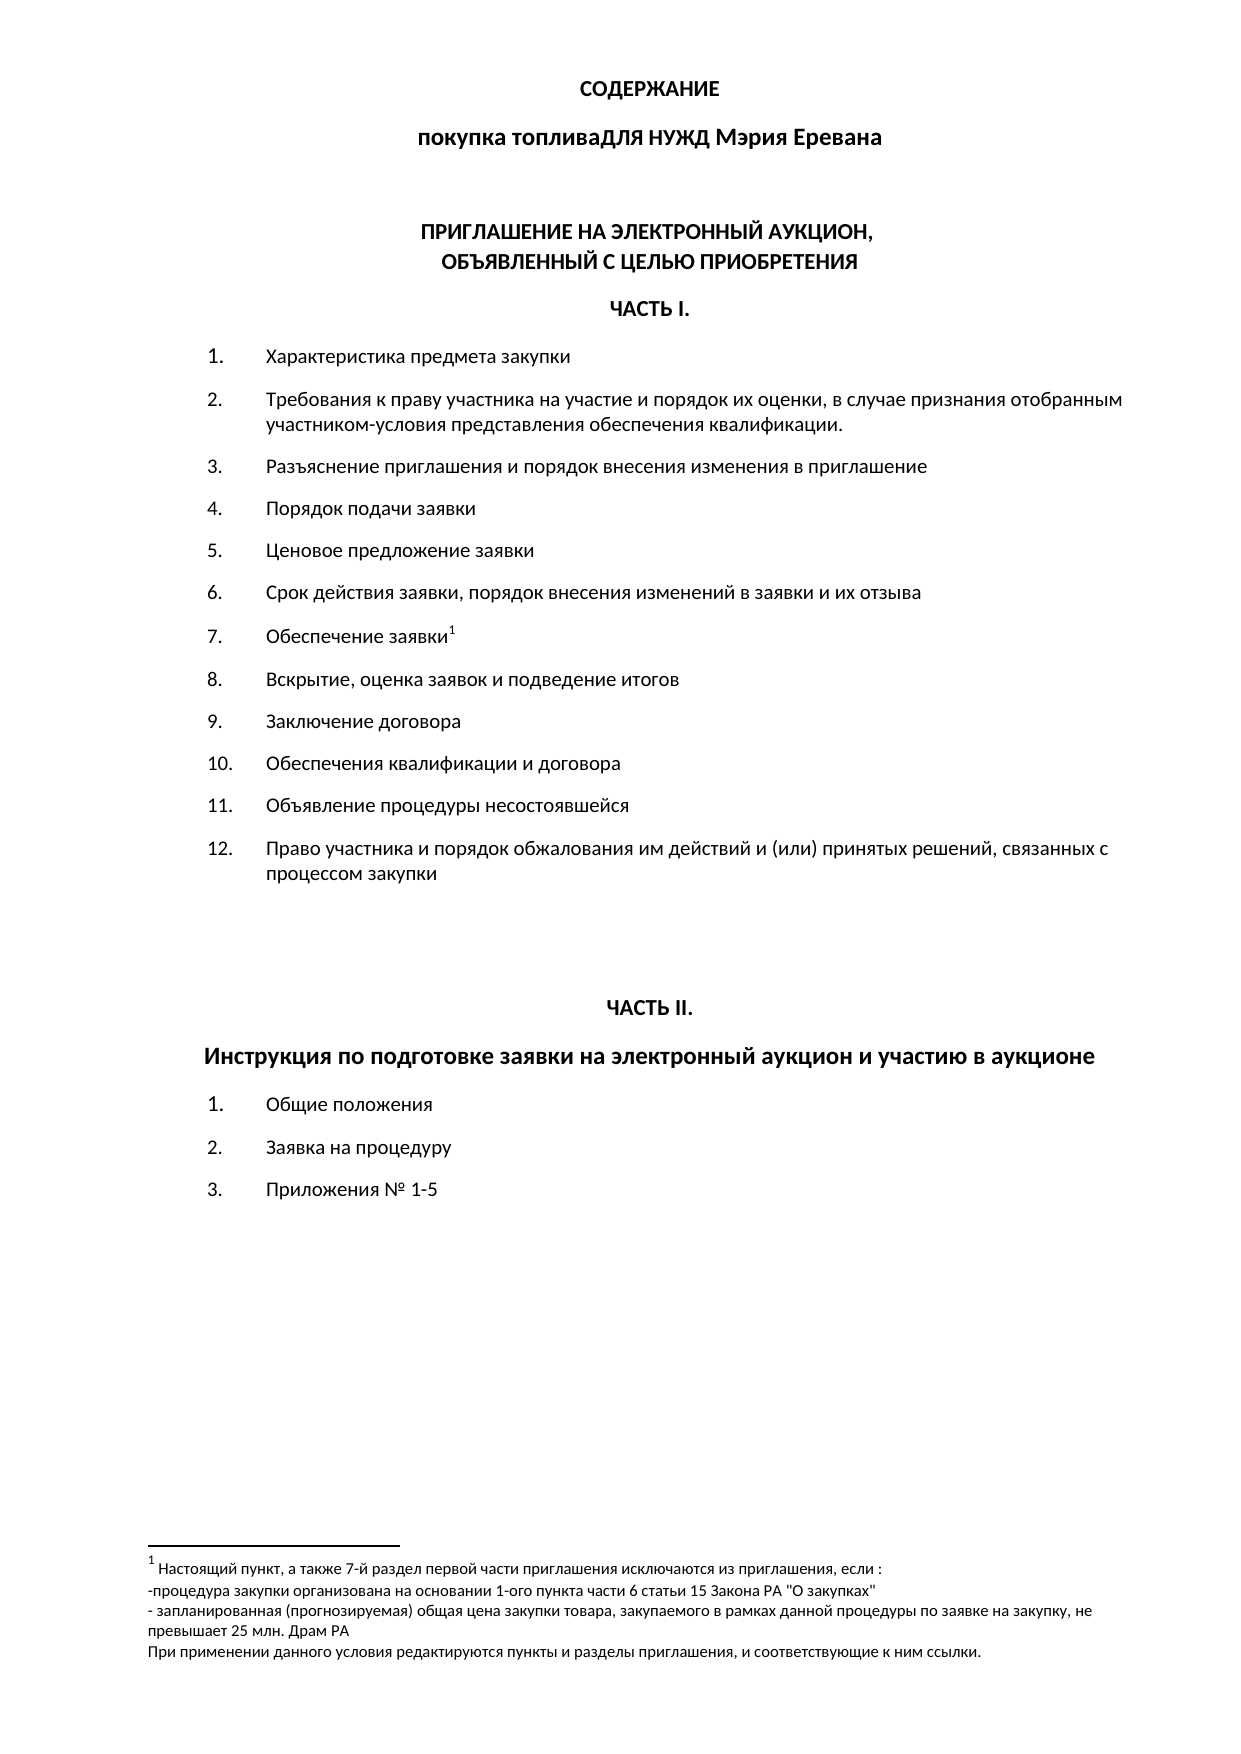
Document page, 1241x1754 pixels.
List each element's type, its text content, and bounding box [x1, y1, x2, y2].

text 1. Общие положения [207, 1089, 1152, 1118]
text 3. Разъяснение приглашения и порядок внесения изменения в приглашение [207, 453, 1152, 479]
text СОДЕРЖАНИЕ [148, 74, 1152, 102]
text 10. Обеспечения квалификации и договора [207, 751, 1152, 776]
text 8. Вскрытие, оценка заявок и подведение итогов [207, 666, 1152, 692]
text 6. Срок действия заявки, порядок внесения изменений в заявки и их отзыва [207, 579, 1152, 605]
text ЧАСТЬ II. [148, 993, 1152, 1021]
text ПРИГЛАШЕНИЕ НА ЭЛЕКТРОННЫЙ АУКЦИОН, ОБЪЯВЛЕННЫЙ С ЦЕЛЬЮ ПРИОБРЕТЕНИЯ [148, 217, 1152, 275]
text Инструкция по подготовке заявки на электронный аукцион и участию в аукционе [148, 1040, 1152, 1071]
text 2. Требования к праву участника на участие и порядок их оценки, в случае признания отобранным участником-условия представления обеспечения квалификации. [207, 386, 1152, 437]
text 3. Приложения № 1-5 [207, 1176, 1152, 1202]
text покупка топливаДЛЯ НУЖД Мэрия Еревана [148, 121, 1152, 151]
text 12. Право участника и порядок обжалования им действий и (или) принятых решений, связанных с процессом закупки [207, 835, 1152, 886]
text 5. Ценовое предложение заявки [207, 537, 1152, 563]
text 9. Заключение договора [207, 708, 1152, 734]
text 1. Характеристика предмета закупки [207, 341, 1152, 369]
text 11. Объявление процедуры несостоявшейся [207, 793, 1152, 818]
text 4. Порядок подачи заявки [207, 495, 1152, 521]
text 7. Обеспечение заявки [207, 622, 1152, 650]
text ЧАСТЬ I. [148, 294, 1152, 322]
text 2. Заявка на процедуру [207, 1134, 1152, 1160]
